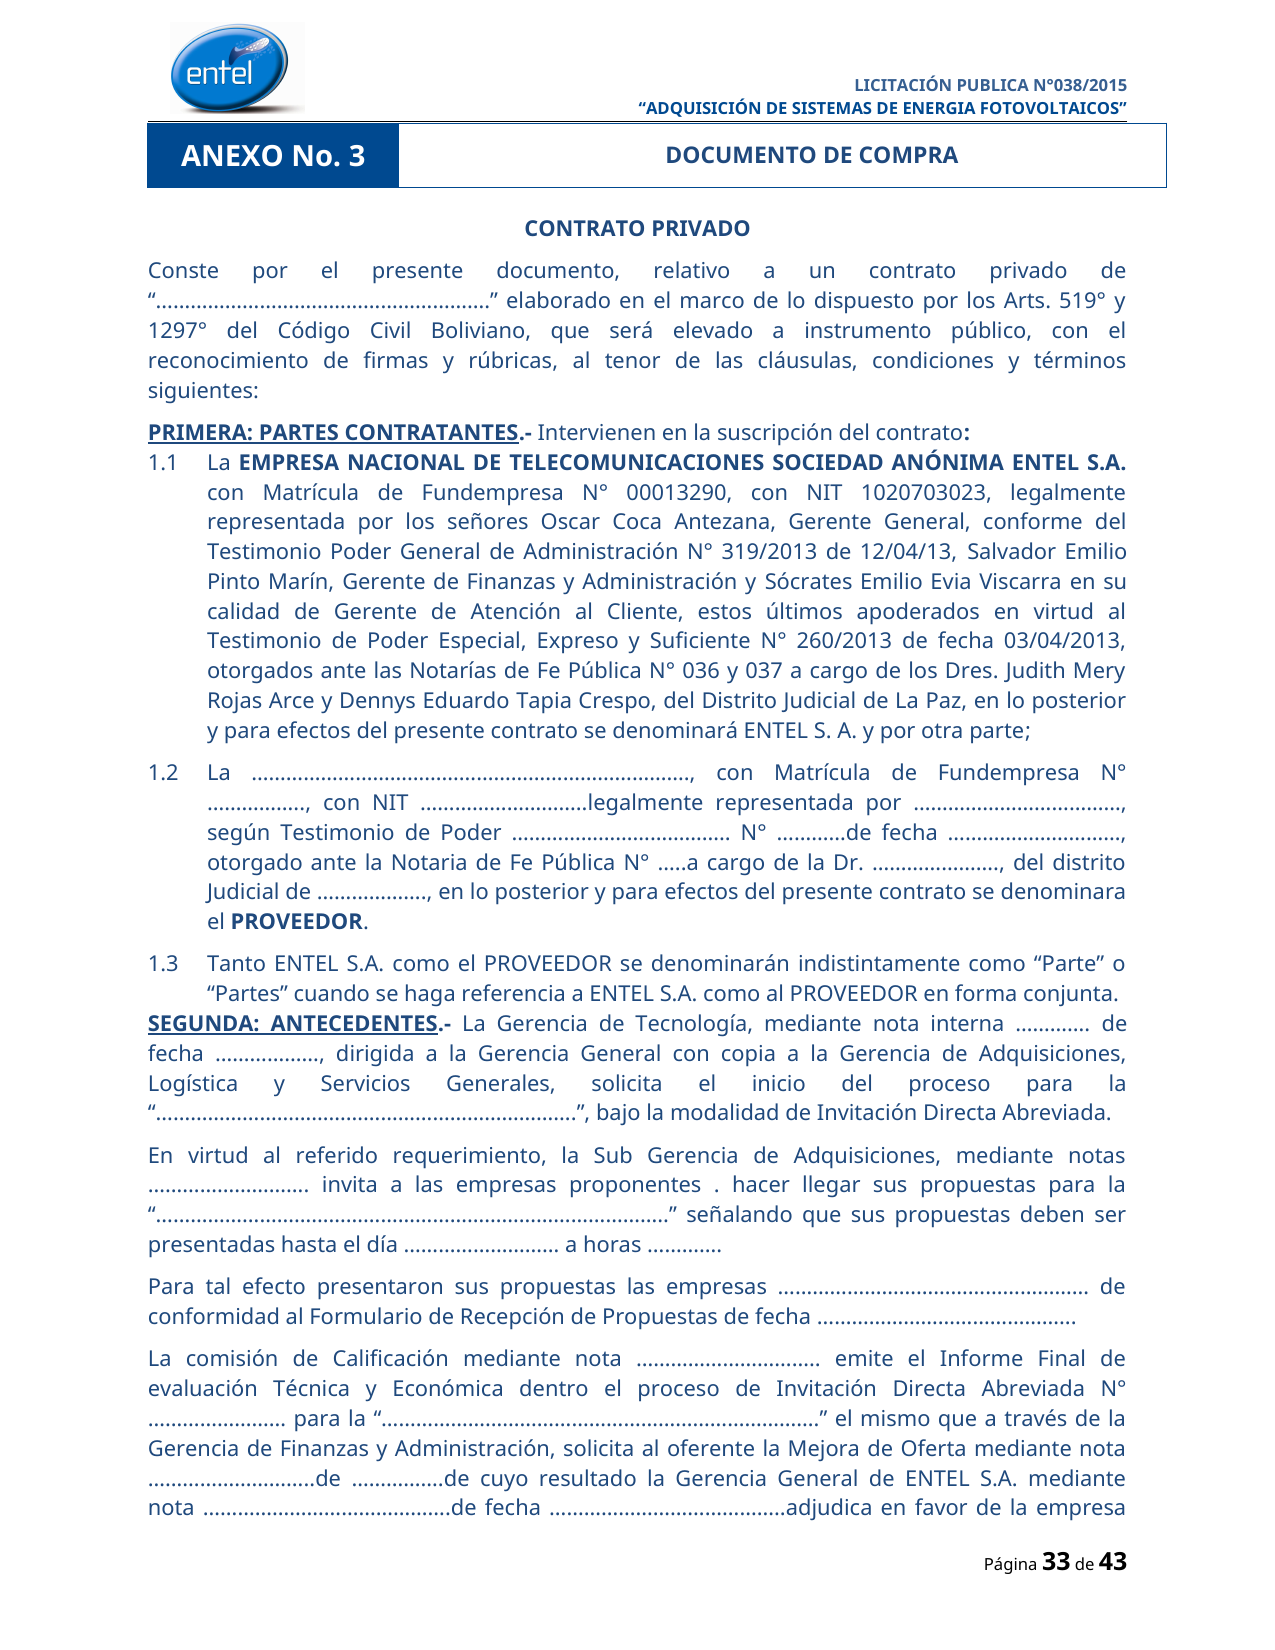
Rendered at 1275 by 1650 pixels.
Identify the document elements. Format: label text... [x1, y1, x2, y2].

text 1.1 La EMPRESA NACIONAL DE TELECOMUNICACIONES SOCIEDAD ANÓNIMA ENTEL S.A. con Matrícula de Fundempresa N° 00013290, con NIT 1020703023, legalmente representada por los señores Oscar Coca Antezana, Gerente General, conforme del Testimonio Poder General de Administración N° 319/2013 de 12/04/13, Salvador Emilio Pinto Marín, Gerente de Finanzas y Administración y Sócrates Emilio Evia Viscarra en su calidad de Gerente de Atención al Cliente, estos últimos apoderados en virtud al Testimonio de Poder Especial, Expreso y Suficiente N° 260/2013 de fecha 03/04/2013, otorgados ante las Notarías de Fe Pública N° 036 y 037 a cargo de los Dres. Judith Mery Rojas Arce y Dennys Eduardo Tapia Crespo, del Distrito Judicial de La Paz, en lo posterior y para efectos del presente contrato se denominará ENTEL S. A. y por otra parte; [148, 447, 1127, 745]
text 1.2 La …………………………………………………………………., con Matrícula de Fundempresa N° …………….., con NIT ………………………..legalmente representada por ………………………………, según Testimonio de Poder ……………………………….. N° …………de fecha …………………………, otorgado ante la Notaria de Fe Pública N° …..a cargo de la Dr. …………………., del distrito Judicial de ………………., en lo posterior y para efectos del presente contrato se denominara el PROVEEDOR. [148, 757, 1127, 936]
text PRIMERA: PARTES CONTRATANTES.- Intervienen en la suscripción del contrato: [148, 417, 1127, 447]
text Conste por el presente documento, relativo a un contrato privado de “………………………………………………….” elaborado en el marco de lo dispuesto por los Arts. 519° y 1297° del Código Civil Boliviano, que será elevado a instrumento público, con el reconocimiento de firmas y rúbricas, al tenor de las cláusulas, condiciones y términos siguientes: [148, 256, 1127, 404]
text SEGUNDA: ANTECEDENTES.- La Gerencia de Tecnología, mediante nota interna …………. de fecha ………………, dirigida a la Gerencia General con copia a la Gerencia de Adquisiciones, Logística y Servicios Generales, solicita el inicio del proceso para la “……………………………………………………………….”, bajo la modalidad de Invitación Directa Abreviada. [148, 1008, 1127, 1127]
text Para tal efecto presentaron sus propuestas las empresas ……………………………………………… de conformidad al Formulario de Recepción de Propuestas de fecha ……………………………………... [148, 1271, 1127, 1331]
table_header ANEXO No. 3 [148, 124, 398, 187]
text CONTRATO PRIVADO [148, 213, 1127, 243]
picture [170, 22, 305, 114]
text En virtud al referido requerimiento, la Sub Gerencia de Adquisiciones, mediante notas ………………………. invita a las empresas proponentes . hacer llegar sus propuestas para la “……………………………………………………………………………..” señalando que sus propuestas deben ser presentadas hasta el día ……………………… a horas …………. [148, 1140, 1127, 1259]
table_header DOCUMENTO DE COMPRA [399, 124, 1166, 187]
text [148, 1343, 1127, 1522]
text 1.3 Tanto ENTEL S.A. como el PROVEEDOR se denominarán indistintamente como “Parte” o “Partes” cuando se haga referencia a ENTEL S.A. como al PROVEEDOR en forma conjunta. [148, 948, 1127, 1008]
